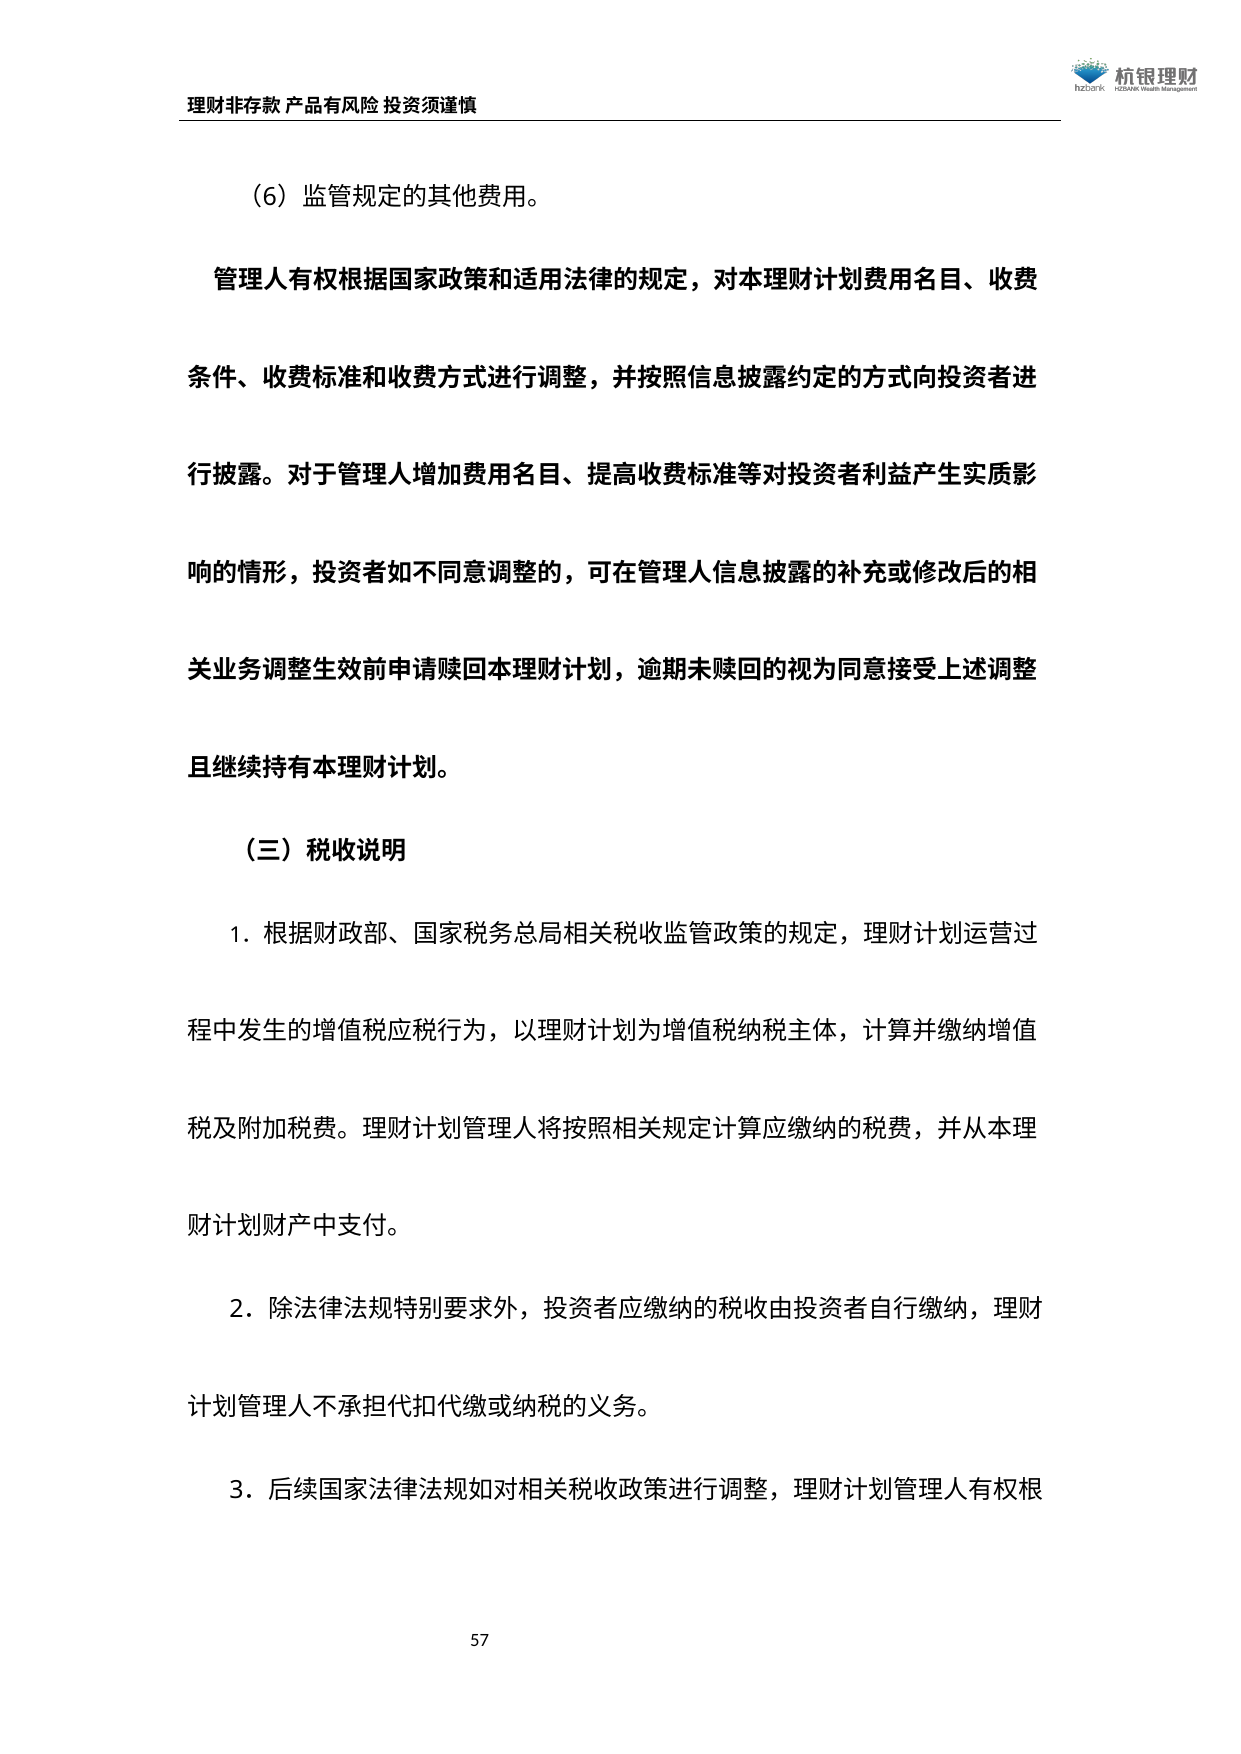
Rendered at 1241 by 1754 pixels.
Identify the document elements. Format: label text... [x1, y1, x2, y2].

list 监管规定的其他费用。 [187, 162, 1053, 227]
list 根据财政部、国家税务总局相关税收监管政策的规定，理财计划运营过程中发生的增值税应税行为，以理财计划为增值税纳税主体，计算并缴纳增值税及附加税费。理财计划管理人将按照相关规定计算应缴纳的税费，并从本理财计划财产中支付。 [187, 899, 1053, 1256]
list 后续国家法律法规如对相关税收政策进行调整，理财计划管理人有权根据税收政策相应调整理财计划运营过程中发生的税费计算及缴纳方式。 [187, 1455, 1053, 1520]
list 税收说明 [187, 816, 1053, 881]
list 除法律法规特别要求外，投资者应缴纳的税收由投资者自行缴纳，理财计划管理人不承担代扣代缴或纳税的义务。 [187, 1274, 1053, 1437]
picture [1027, 0, 1240, 151]
text 管理人有权根据国家政策和适用法律的规定，对本理财计划费用名目、收费条件、收费标准和收费方式进行调整，并按照信息披露约定的方式向投资者进行披露。对于管理人增加费用名目、提高收费标准等对投资者利益产生实质影响的情形，投资者如不同意调整的，可在管理人信息披露的补充或修改后的相关业务调整生效前申请赎回本理财计划，逾期未赎回的视为同意接受上述调整且继续持有本理财计划。 [187, 245, 1053, 798]
